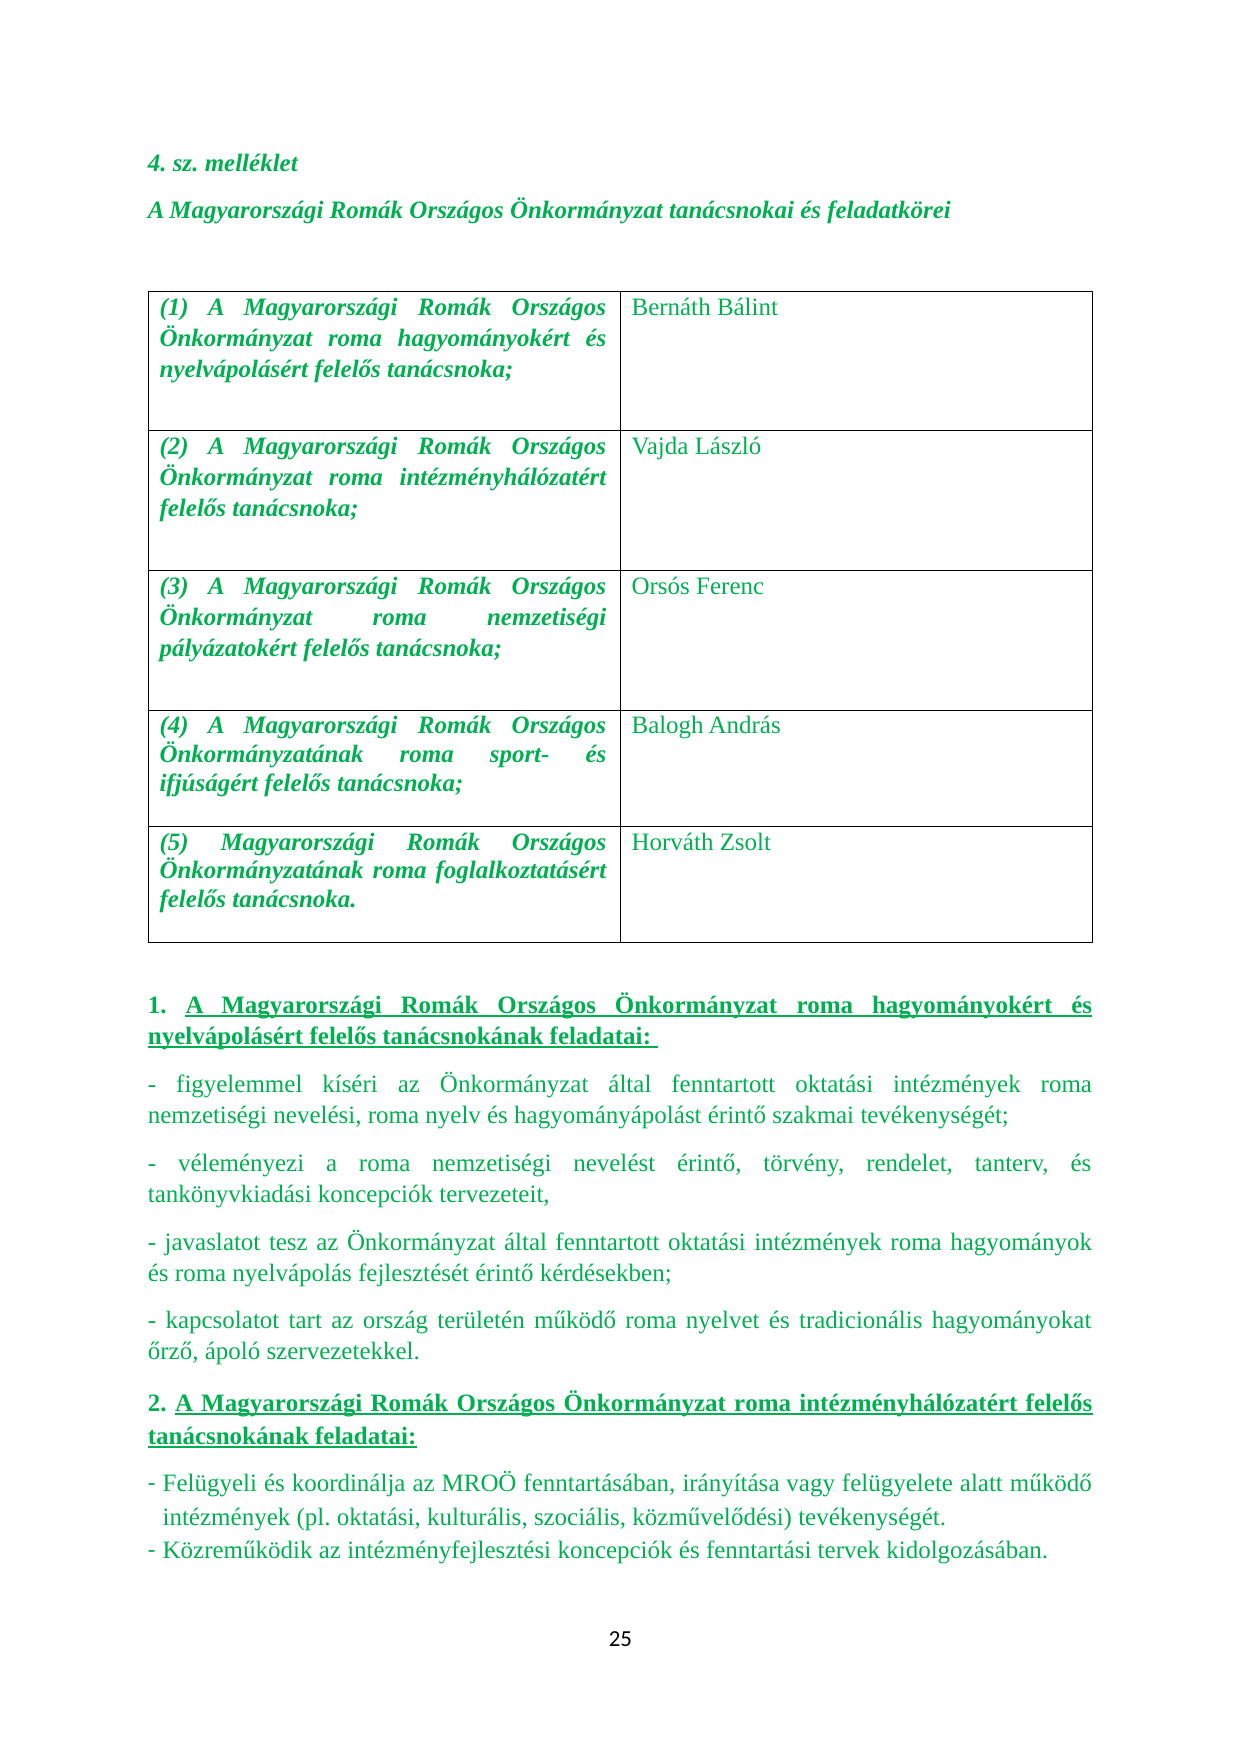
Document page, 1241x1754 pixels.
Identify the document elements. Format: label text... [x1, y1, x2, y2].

text 4. sz. melléklet [148, 148, 1093, 176]
text A Magyarországi Romák Országos Önkormányzat tanácsnokai és feladatkörei [148, 195, 1093, 224]
table_cell Balogh András [621, 711, 1092, 826]
list Felügyeli és koordinálja az MROÖ fenntartásában, irányítása vagy felügyelete alatt működő intézmények (pl. oktatási, kulturális, szociális, közművelődési) tevékenységét. [148, 1467, 1093, 1530]
table_header (1) A Magyarországi Romák Országos Önkormányzat roma hagyományokért és nyelvápolásért felelős tanácsnoka; [149, 292, 620, 430]
table_cell (4) A Magyarországi Romák Országos Önkormányzatának roma sport- és ifjúságért felelős tanácsnoka; [149, 711, 620, 826]
table_cell (2) A Magyarországi Romák Országos Önkormányzat roma intézményhálózatért felelős tanácsnoka; [149, 431, 620, 570]
text 1. A Magyarországi Romák Országos Önkormányzat roma hagyományokért és nyelvápolásért felelős tanácsnokának feladatai: [148, 990, 1093, 1050]
text - kapcsolatot tart az ország területén működő roma nyelvet és tradicionális hagyományokat őrző, ápoló szervezetekkel. [148, 1305, 1093, 1365]
table_cell Horváth Zsolt [621, 827, 1092, 942]
text - figyelemmel kíséri az Önkormányzat által fenntartott oktatási intézmények roma nemzetiségi nevelési, roma nyelv és hagyományápolást érintő szakmai tevékenységét; [148, 1069, 1093, 1129]
list Közreműködik az intézményfejlesztési koncepciók és fenntartási tervek kidolgozásában. [148, 1534, 1093, 1565]
table_header Bernáth Bálint [621, 292, 1092, 430]
text - javaslatot tesz az Önkormányzat által fenntartott oktatási intézmények roma hagyományok és roma nyelvápolás fejlesztését érintő kérdésekben; [148, 1227, 1093, 1286]
text - véleményezi a roma nemzetiségi nevelést érintő, törvény, rendelet, tanterv, és tankönyvkiadási koncepciók tervezeteit, [148, 1148, 1093, 1208]
subtitle 2. A Magyarországi Romák Országos Önkormányzat roma intézményhálózatért felelős tanácsnokának feladatai: [148, 1388, 1093, 1450]
table_cell Vajda László [621, 431, 1092, 570]
table_cell (3) A Magyarországi Romák Országos Önkormányzat roma nemzetiségi pályázatokért felelős tanácsnoka; [149, 571, 620, 709]
table_cell Orsós Ferenc [621, 571, 1092, 709]
table_cell (5) Magyarországi Romák Országos Önkormányzatának roma foglalkoztatásért felelős tanácsnoka. [149, 827, 620, 942]
